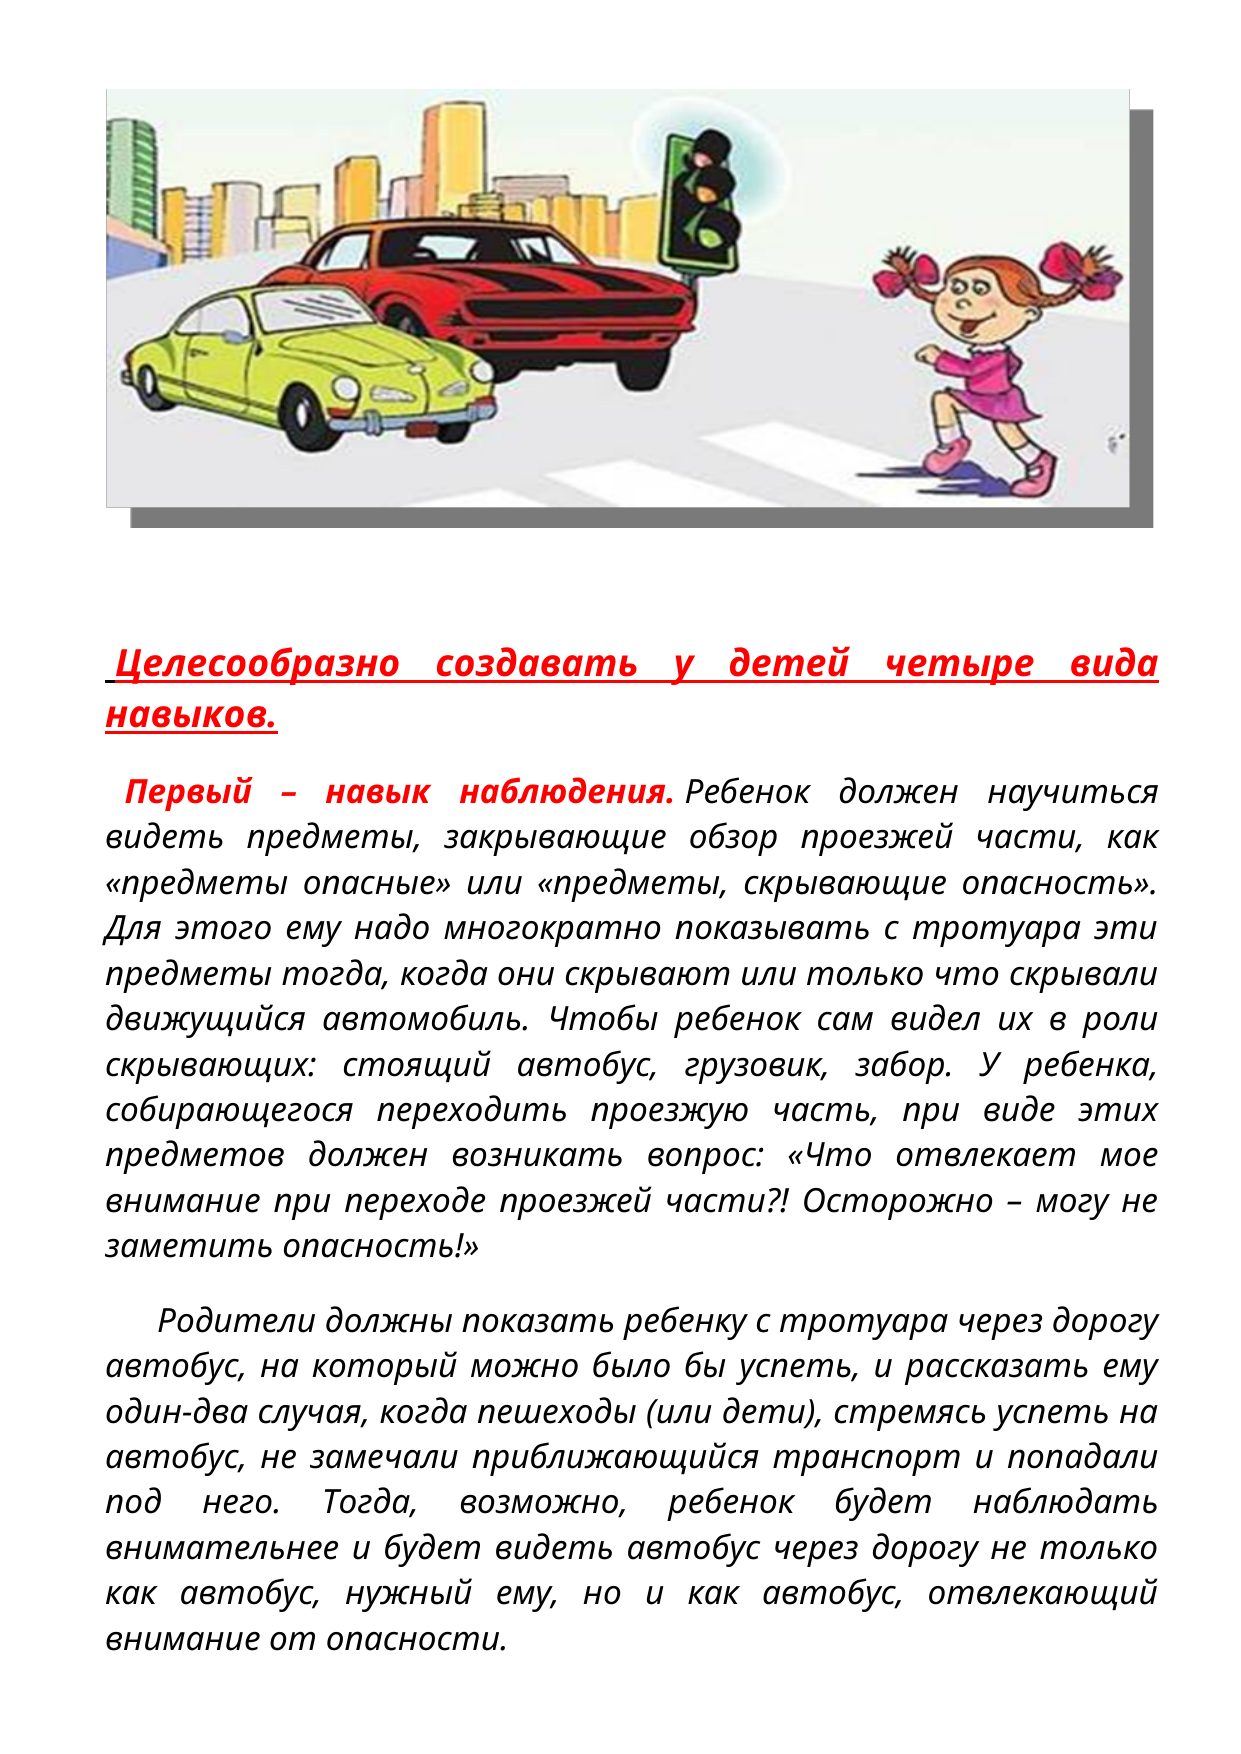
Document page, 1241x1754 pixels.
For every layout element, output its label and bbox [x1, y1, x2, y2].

table_header [104, 59, 1161, 1691]
picture [105, 89, 1154, 528]
